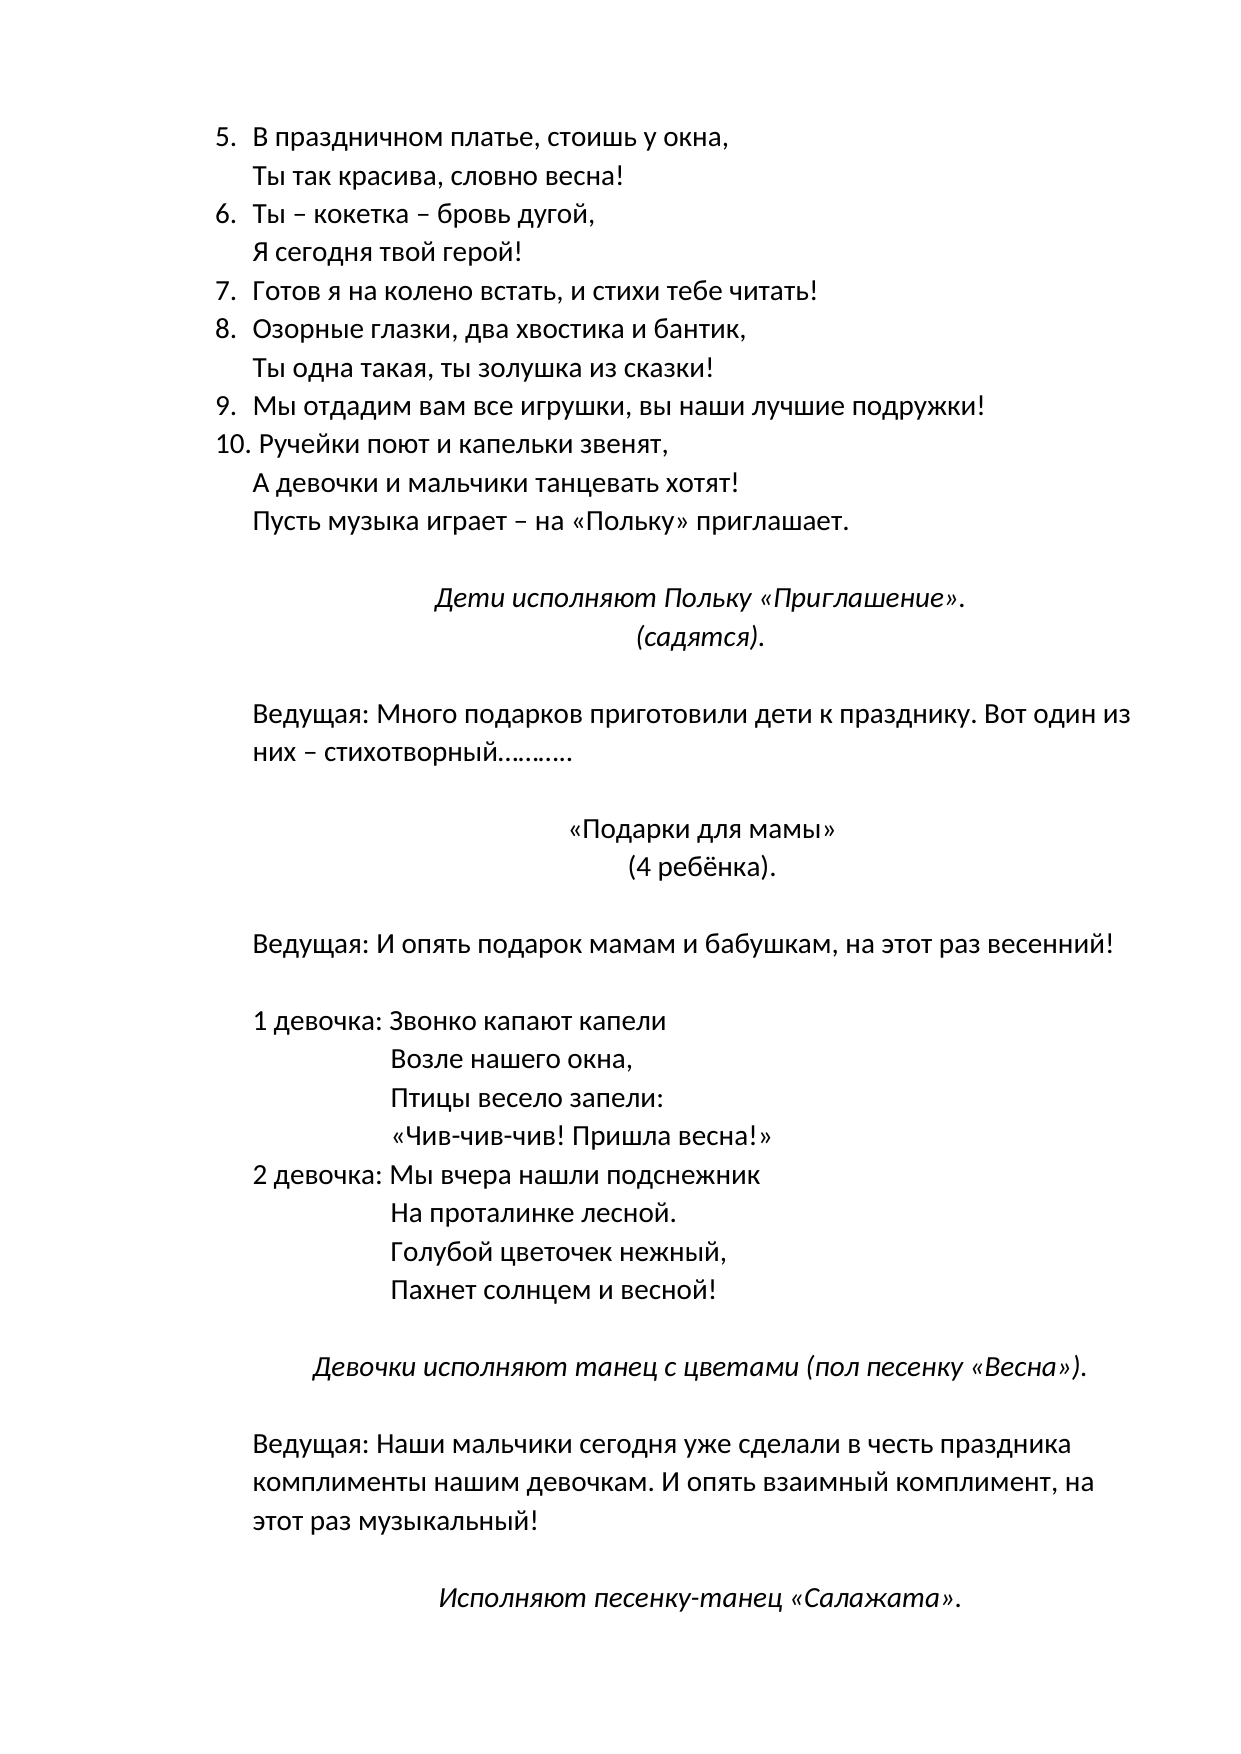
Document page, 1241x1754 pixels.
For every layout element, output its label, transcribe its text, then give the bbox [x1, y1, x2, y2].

list Ручейки поют и капельки звенят, [215, 426, 1152, 461]
list Ты так красива, словно весна! [252, 157, 1152, 192]
list Мы отдадим вам все игрушки, вы наши лучшие подружки! [215, 387, 1152, 423]
list Ты одна такая, ты золушка из сказки! [252, 349, 1152, 384]
list Дети исполняют Польку «Приглашение». [252, 579, 1152, 615]
list Исполняют песенку-танец «Салажата». [252, 1579, 1152, 1614]
list А девочки и мальчики танцевать хотят! [252, 464, 1152, 500]
list (садятся). [252, 618, 1152, 653]
list 1 девочка: Звонко капают капели [252, 1002, 1152, 1038]
list Возле нашего окна, [252, 1041, 1152, 1076]
list Девочки исполняют танец с цветами (пол песенку «Весна»). [252, 1348, 1152, 1384]
list Я сегодня твой герой! [252, 233, 1152, 269]
list Ведущая: Наши мальчики сегодня уже сделали в честь праздника комплименты нашим девочкам. И опять взаимный комплимент, на этот раз музыкальный! [252, 1425, 1152, 1537]
list Ведущая: И опять подарок мамам и бабушкам, на этот раз весенний! [252, 925, 1152, 961]
list Пусть музыка играет – на «Польку» приглашает. [252, 502, 1152, 538]
list На проталинке лесной. [252, 1194, 1152, 1230]
list Готов я на колено встать, и стихи тебе читать! [215, 272, 1152, 307]
list «Чив-чив-чив! Пришла весна!» [252, 1117, 1152, 1153]
list (4 ребёнка). [252, 848, 1152, 884]
list Озорные глазки, два хвостика и бантик, [215, 310, 1152, 346]
list Ты – кокетка – бровь дугой, [215, 195, 1152, 231]
list «Подарки для мамы» [252, 810, 1152, 846]
list Голубой цветочек нежный, [252, 1233, 1152, 1268]
list 2 девочка: Мы вчера нашли подснежник [252, 1156, 1152, 1192]
list Ведущая: Много подарков приготовили дети к празднику. Вот один из них – стихотворный……….. [252, 695, 1152, 769]
list В праздничном платье, стоишь у окна, [215, 118, 1152, 154]
list Пахнет солнцем и весной! [252, 1271, 1152, 1307]
list Птицы весело запели: [252, 1079, 1152, 1115]
